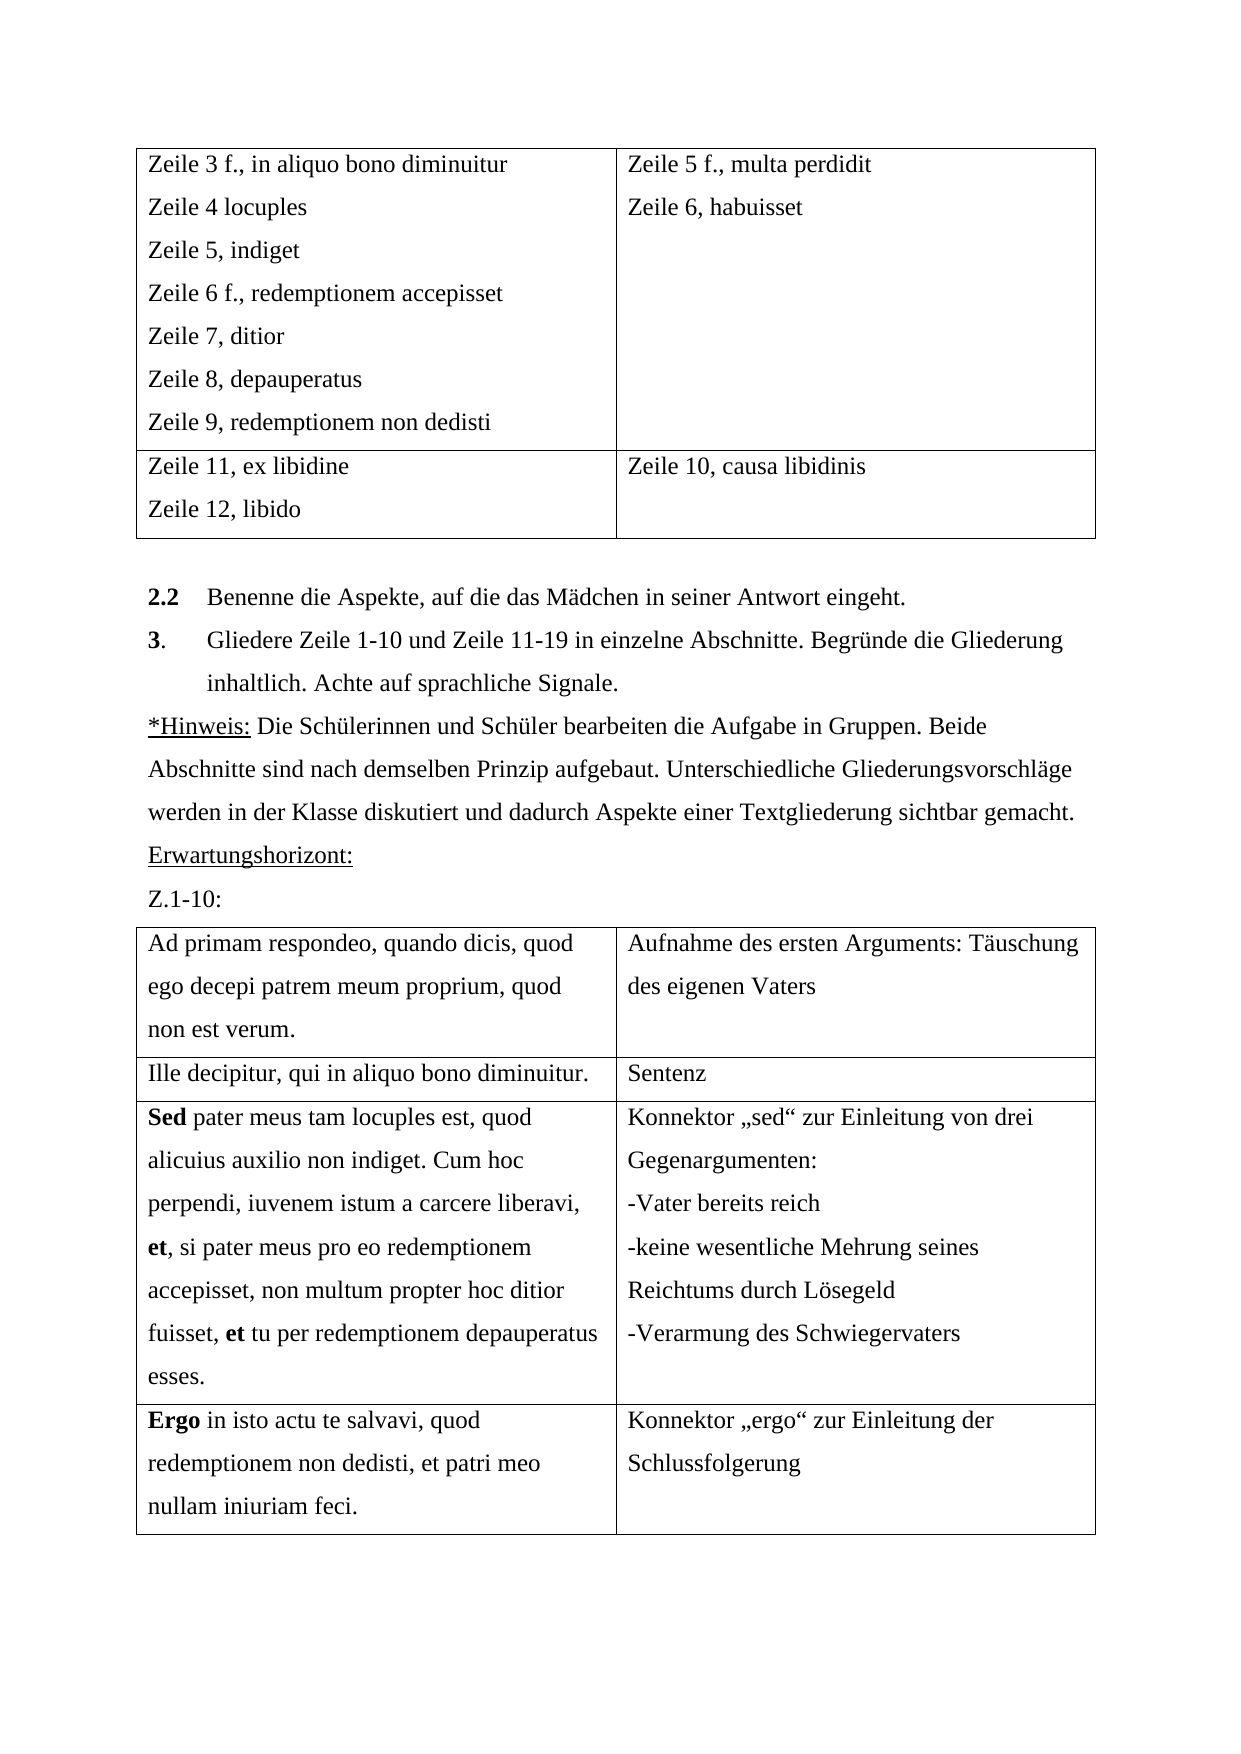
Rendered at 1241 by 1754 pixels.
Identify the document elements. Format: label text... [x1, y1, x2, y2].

table_header Aufnahme des ersten Arguments: Täuschung des eigenen Vaters [617, 928, 1095, 1057]
table_cell Ergo in isto actu te salvavi, quod redemptionem non dedisti, et patri meo nullam iniuriam feci. [137, 1405, 616, 1534]
text Z.1-10: [148, 884, 1093, 912]
table_cell Sed pater meus tam locuples est, quod alicuius auxilio non indiget. Cum hoc perpendi, iuvenem istum a carcere liberavi, et, si pater meus pro eo redemptionem accepisset, non multum propter hoc ditior fuisset, et tu per redemptionem depauperatus esses. [137, 1102, 616, 1404]
table_cell Zeile 5 f., multa perdidit Zeile 6, habuisset [617, 149, 1095, 450]
text 3. Gliedere Zeile 1-10 und Zeile 11-19 in einzelne Abschnitte. Begründe die Gliederung [148, 625, 1093, 654]
table_cell Sentenz [617, 1058, 1095, 1101]
text 2.2 Benenne die Aspekte, auf die das Mädchen in seiner Antwort eingeht. [148, 582, 1093, 611]
table_cell Zeile 10, causa libidinis [617, 451, 1095, 538]
table_header Ad primam respondeo, quando dicis, quod ego decepi patrem meum proprium, quod non est verum. [137, 928, 616, 1057]
table_cell Konnektor „ergo“ zur Einleitung der Schlussfolgerung [617, 1405, 1095, 1534]
text inhaltlich. Achte auf sprachliche Signale. [148, 668, 1093, 697]
table_cell Konnektor „sed“ zur Einleitung von drei Gegenargumenten: -Vater bereits reich -keine wesentliche Mehrung seines Reichtums durch Lösegeld -Verarmung des Schwiegervaters [617, 1102, 1095, 1404]
table_cell Zeile 3 f., in aliquo bono diminuitur Zeile 4 locuples Zeile 5, indiget Zeile 6 f., redemptionem accepisset Zeile 7, ditior Zeile 8, depauperatus Zeile 9, redemptionem non dedisti [137, 149, 616, 450]
text Erwartungshorizont: [148, 841, 1093, 869]
table_cell Ille decipitur, qui in aliquo bono diminuitur. [137, 1058, 616, 1101]
table_cell Zeile 11, ex libidine Zeile 12, libido [137, 451, 616, 538]
text *Hinweis: Die Schülerinnen und Schüler bearbeiten die Aufgabe in Gruppen. Beide Abschnitte sind nach demselben Prinzip aufgebaut. Unterschiedliche Gliederungsvorschläge werden in der Klasse diskutiert und dadurch Aspekte einer Textgliederung sichtbar gemacht. [148, 711, 1093, 826]
